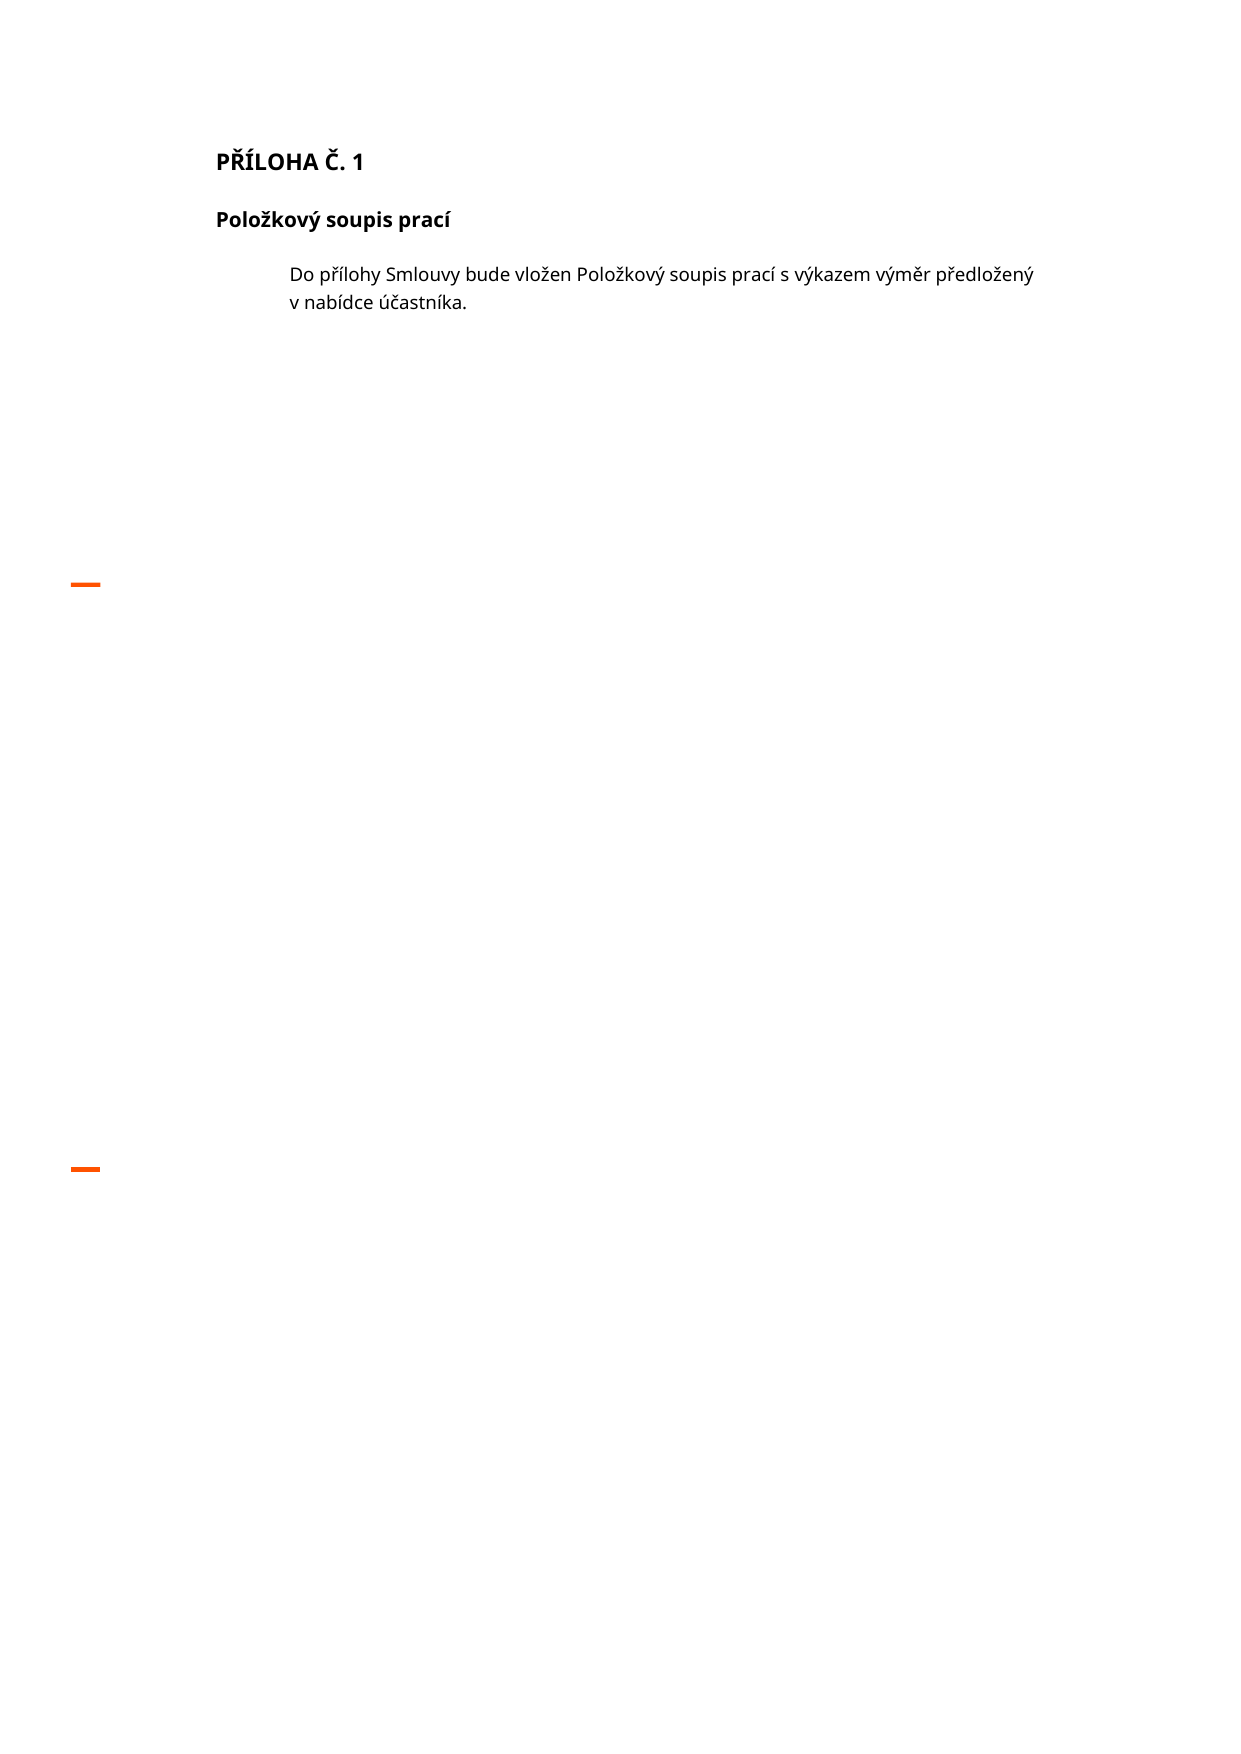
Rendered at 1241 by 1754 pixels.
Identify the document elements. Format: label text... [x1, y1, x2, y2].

text Do přílohy Smlouvy bude vložen Položkový soupis prací s výkazem výměr předložený v nabídce účastníka. [216, 261, 1122, 315]
text Příloha č. 1 [216, 146, 1122, 177]
text Položkový soupis prací [216, 205, 1122, 233]
